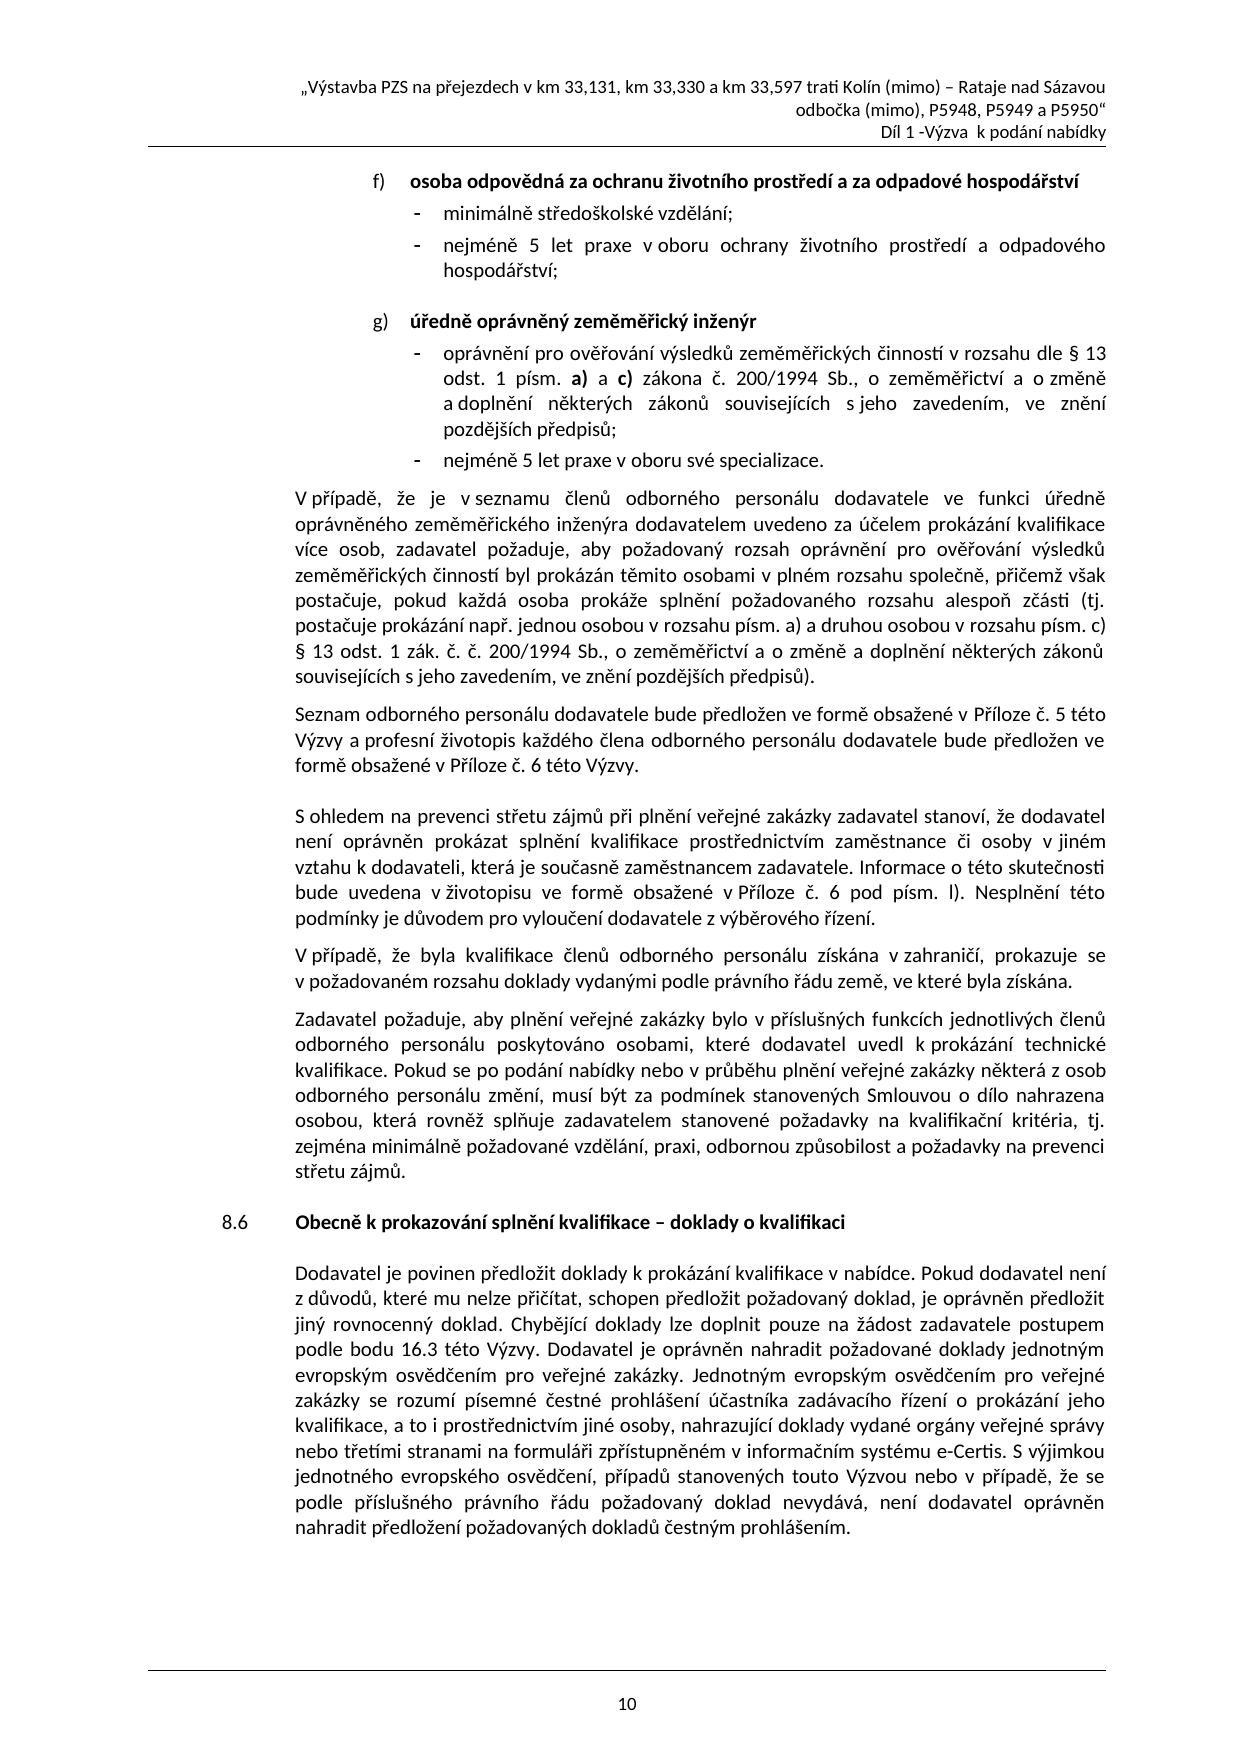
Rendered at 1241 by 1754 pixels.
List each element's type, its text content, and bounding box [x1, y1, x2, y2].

list osoba odpovědná za ochranu životního prostředí a za odpadové hospodářství [373, 168, 1106, 194]
list oprávnění pro ověřování výsledků zeměměřických činností v rozsahu dle § 13 odst. 1 písm. a) a c) zákona č. 200/1994 Sb., o zeměměřictví a o změně a doplnění některých zákonů souvisejících s jeho zavedením, ve znění pozdějších předpisů; [413, 340, 1106, 441]
text V případě, že byla kvalifikace členů odborného personálu získána v zahraničí, prokazuje se v požadovaném rozsahu doklady vydanými podle právního řádu země, ve které byla získána. [295, 943, 1106, 993]
text V případě, že je v seznamu členů odborného personálu dodavatele ve funkci úředně oprávněného zeměměřického inženýra dodavatelem uvedeno za účelem prokázání kvalifikace více osob, zadavatel požaduje, aby požadovaný rozsah oprávnění pro ověřování výsledků zeměměřických činností byl prokázán těmito osobami v plném rozsahu společně, přičemž však postačuje, pokud každá osoba prokáže splnění požadovaného rozsahu alespoň zčásti (tj. postačuje prokázání např. jednou osobou v rozsahu písm. a) a druhou osobou v rozsahu písm. c) § 13 odst. 1 zák. č. č. 200/1994 Sb., o zeměměřictví a o změně a doplnění některých zákonů souvisejících s jeho zavedením, ve znění pozdějších předpisů). [295, 486, 1106, 689]
list nejméně 5 let praxe v oboru své specializace. [413, 448, 1106, 473]
list nejméně 5 let praxe v oboru ochrany životního prostředí a odpadového hospodářství; [413, 232, 1106, 283]
text S ohledem na prevenci střetu zájmů při plnění veřejné zakázky zadavatel stanoví, že dodavatel není oprávněn prokázat splnění kvalifikace prostřednictvím zaměstnance či osoby v jiném vztahu k dodavateli, která je současně zaměstnancem zadavatele. Informace o této skutečnosti bude uvedena v životopisu ve formě obsažené v Příloze č. 6 pod písm. l). Nesplnění této podmínky je důvodem pro vyloučení dodavatele z výběrového řízení. [295, 803, 1106, 930]
list Obecně k prokazování splnění kvalifikace – doklady o kvalifikaci [222, 1209, 1106, 1235]
text Seznam odborného personálu dodavatele bude předložen ve formě obsažené v Příloze č. 5 této Výzvy a profesní životopis každého člena odborného personálu dodavatele bude předložen ve formě obsažené v Příloze č. 6 této Výzvy. [295, 701, 1106, 778]
text Dodavatel je povinen předložit doklady k prokázání kvalifikace v nabídce. Pokud dodavatel není z důvodů, které mu nelze přičítat, schopen předložit požadovaný doklad, je oprávněn předložit jiný rovnocenný doklad. Chybějící doklady lze doplnit pouze na žádost zadavatele postupem podle bodu 16.3 této Výzvy. Dodavatel je oprávněn nahradit požadované doklady jednotným evropským osvědčením pro veřejné zakázky. Jednotným evropským osvědčením pro veřejné zakázky se rozumí písemné čestné prohlášení účastníka zadávacího řízení o prokázání jeho kvalifikace, a to i prostřednictvím jiné osoby, nahrazující doklady vydané orgány veřejné správy nebo třetími stranami na formuláři zpřístupněném v informačním systému e-Certis. S výjimkou jednotného evropského osvědčení, případů stanovených touto Výzvou nebo v případě, že se podle příslušného právního řádu požadovaný doklad nevydává, není dodavatel oprávněn nahradit předložení požadovaných dokladů čestným prohlášením. [295, 1260, 1106, 1540]
text Zadavatel požaduje, aby plnění veřejné zakázky bylo v příslušných funkcích jednotlivých členů odborného personálu poskytováno osobami, které dodavatel uvedl k prokázání technické kvalifikace. Pokud se po podání nabídky nebo v průběhu plnění veřejné zakázky některá z osob odborného personálu změní, musí být za podmínek stanovených Smlouvou o dílo nahrazena osobou, která rovněž splňuje zadavatelem stanovené požadavky na kvalifikační kritéria, tj. zejména minimálně požadované vzdělání, praxi, odbornou způsobilost a požadavky na prevenci střetu zájmů. [295, 1006, 1106, 1184]
list úředně oprávněný zeměměřický inženýr [373, 308, 1106, 333]
list minimálně středoškolské vzdělání; [413, 200, 1106, 226]
